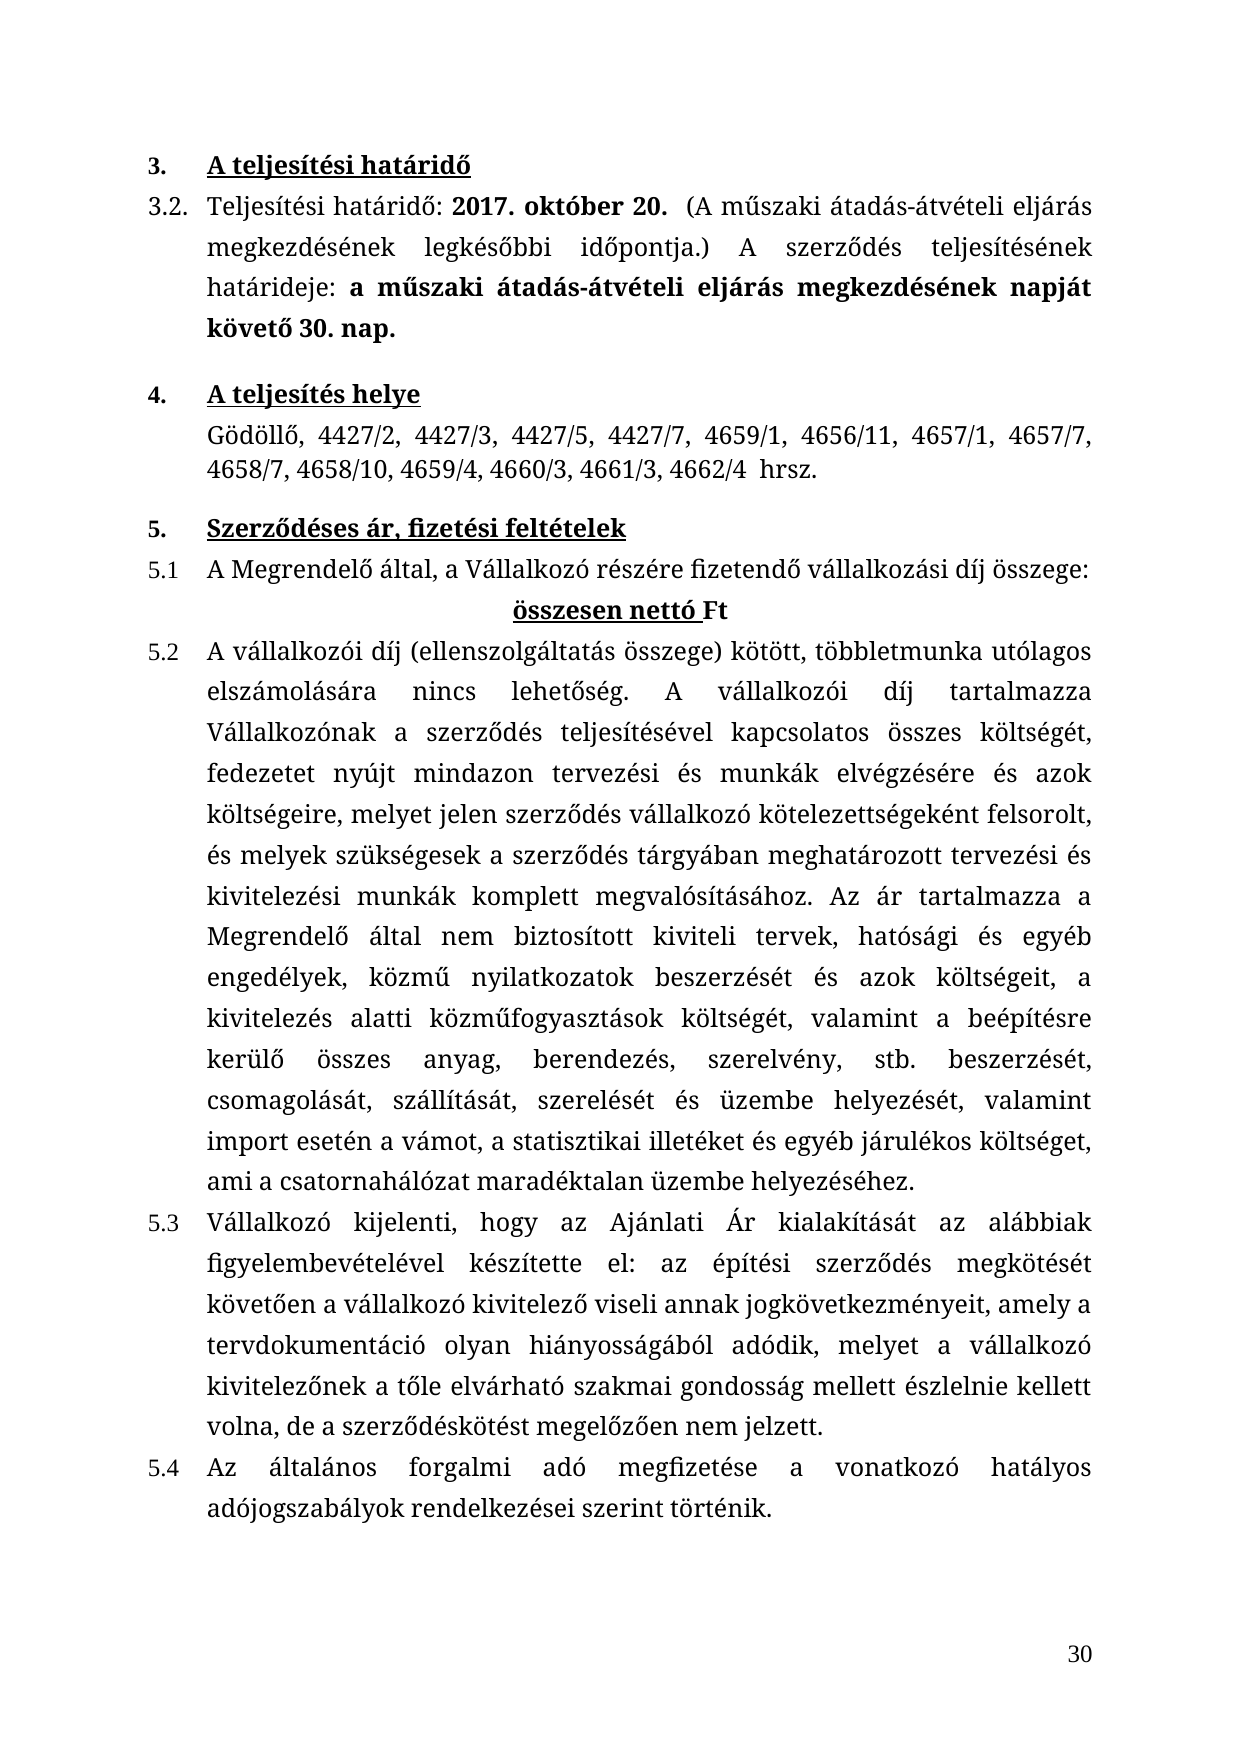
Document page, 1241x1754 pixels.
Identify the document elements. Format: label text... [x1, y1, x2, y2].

list A teljesítés helye [148, 377, 1093, 411]
list A Megrendelő által, a Vállalkozó részére fizetendő vállalkozási díj összege: [148, 552, 1093, 586]
text összesen nettó Ft [148, 592, 1093, 626]
list A teljesítési határidő [148, 148, 1093, 182]
list Az általános forgalmi adó megfizetése a vonatkozó hatályos adójogszabályok rendelkezései szerint történik. [148, 1450, 1093, 1525]
text Gödöllő, 4427/2, 4427/3, 4427/5, 4427/7, 4659/1, 4656/11, 4657/1, 4657/7, 4658/7, 4658/10, 4659/4, 4660/3, 4661/3, 4662/4 hrsz. [207, 418, 1093, 486]
list Vállalkozó kijelenti, hogy az Ajánlati Ár kialakítását az alábbiak figyelembevételével készítette el: az építési szerződés megkötését követően a vállalkozó kivitelező viseli annak jogkövetkezményeit, amely a tervdokumentáció olyan hiányosságából adódik, melyet a vállalkozó kivitelezőnek a tőle elvárható szakmai gondosság mellett észlelnie kellett volna, de a szerződéskötést megelőzően nem jelzett. [148, 1205, 1093, 1443]
list A vállalkozói díj (ellenszolgáltatás összege) kötött, többletmunka utólagos elszámolására nincs lehetőség. A vállalkozói díj tartalmazza Vállalkozónak a szerződés teljesítésével kapcsolatos összes költségét, fedezetet nyújt mindazon tervezési és munkák elvégzésére és azok költségeire, melyet jelen szerződés vállalkozó kötelezettségeként felsorolt, és melyek szükségesek a szerződés tárgyában meghatározott tervezési és kivitelezési munkák komplett megvalósításához. Az ár tartalmazza a Megrendelő által nem biztosított kiviteli tervek, hatósági és egyéb engedélyek, közmű nyilatkozatok beszerzését és azok költségeit, a kivitelezés alatti közműfogyasztások költségét, valamint a beépítésre kerülő összes anyag, berendezés, szerelvény, stb. beszerzését, csomagolását, szállítását, szerelését és üzembe helyezését, valamint import esetén a vámot, a statisztikai illetéket és egyéb járulékos költséget, ami a csatornahálózat maradéktalan üzembe helyezéséhez. [148, 633, 1093, 1198]
list Teljesítési határidő: 2017. október 20. (A műszaki átadás-átvételi eljárás megkezdésének legkésőbbi időpontja.) A szerződés teljesítésének határideje: a műszaki átadás-átvételi eljárás megkezdésének napját követő 30. nap. [148, 188, 1093, 345]
list Szerződéses ár, fizetési feltételek [148, 511, 1093, 545]
